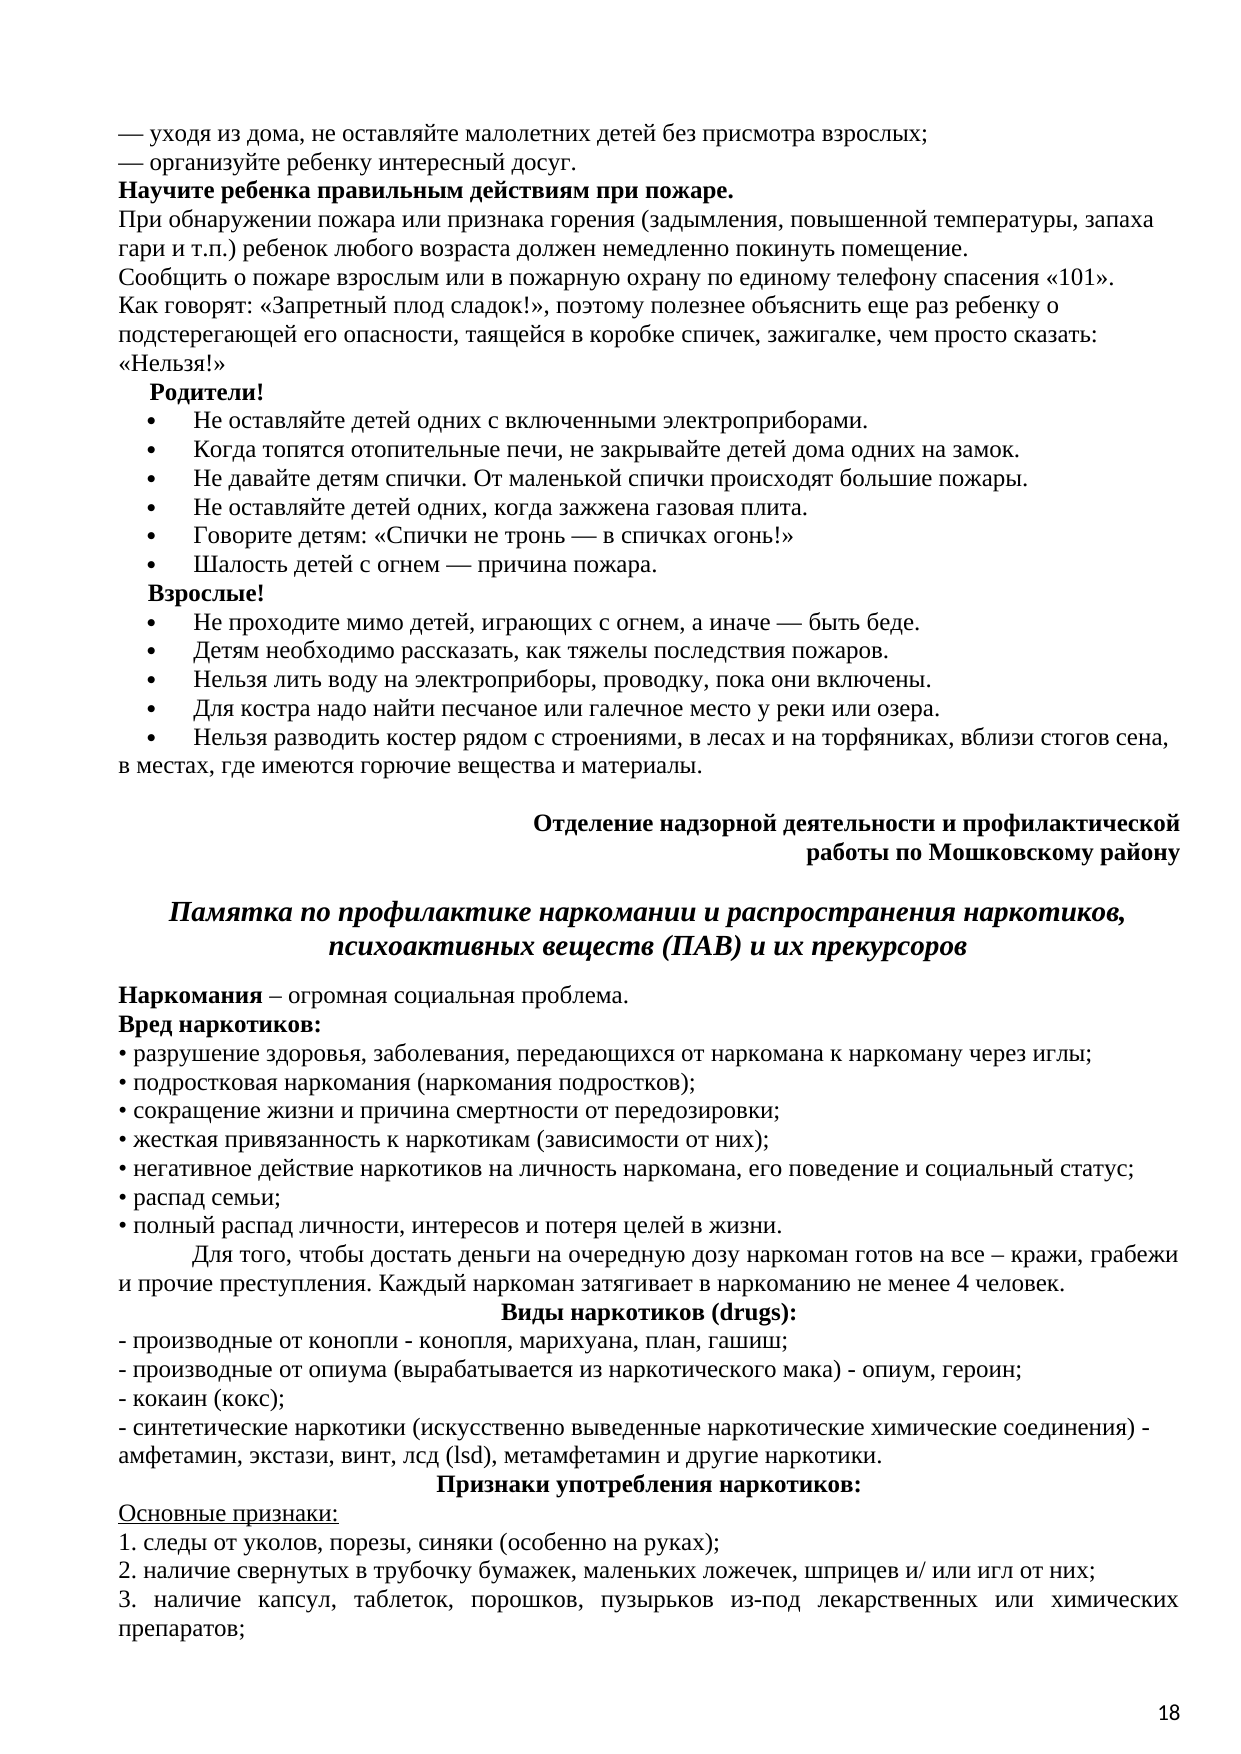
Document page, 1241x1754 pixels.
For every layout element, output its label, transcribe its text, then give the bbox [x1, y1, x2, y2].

text Признаки употребления наркотиков: [118, 1469, 1180, 1498]
text — организуйте ребенку интересный досуг. [118, 147, 1180, 176]
text Сообщить о пожаре взрослым или в пожарную охрану по единому телефону спасения «101». [118, 262, 1180, 291]
text Вред наркотиков: [118, 1009, 1180, 1038]
list Не давайте детям спички. От маленькой спички происходят большие пожары. [118, 463, 1180, 492]
text • сокращение жизни и причина смертности от передозировки; [118, 1096, 1180, 1124]
text Памятка по профилактике наркомании и распространения наркотиков, психоактивных веществ (ПАВ) и их прекурсоров [118, 894, 1180, 961]
text - кокаин (кокс); [118, 1383, 1180, 1412]
text - производные от конопли - конопля, марихуана, план, гашиш; [118, 1326, 1180, 1354]
text • негативное действие наркотиков на личность наркомана, его поведение и социальный статус; [118, 1153, 1180, 1182]
list Не проходите мимо детей, играющих с огнем, а иначе — быть беде. [118, 607, 1180, 636]
text Научите ребенка правильным действиям при пожаре. [118, 176, 1180, 204]
text 1. следы от уколов, порезы, синяки (особенно на руках); [118, 1527, 1180, 1556]
text • подростковая наркомания (наркомания подростков); [118, 1067, 1180, 1096]
text • разрушение здоровья, заболевания, передающихся от наркомана к наркоману через иглы; [118, 1038, 1180, 1067]
text - производные от опиума (вырабатывается из наркотического мака) - опиум, героин; [118, 1354, 1180, 1383]
text Взрослые! [118, 578, 1180, 607]
list Для костра надо найти песчаное или галечное место у реки или озера. [118, 693, 1180, 722]
text Родители! [118, 377, 1180, 406]
list Не оставляйте детей одних с включенными электроприборами. [118, 406, 1180, 434]
text При обнаружении пожара или признака горения (задымления, повышенной температуры, запаха гари и т.п.) ребенок любого возраста должен немедленно покинуть помещение. [118, 204, 1180, 262]
text - синтетические наркотики (искусственно выведенные наркотические химические соединения) - амфетамин, экстази, винт, лсд (lsd), метамфетамин и другие наркотики. [118, 1412, 1180, 1469]
text 2. наличие свернутых в трубочку бумажек, маленьких ложечек, шприцев и/ или игл от них; [118, 1556, 1180, 1584]
text Виды наркотиков (drugs): [118, 1297, 1180, 1326]
text — уходя из дома, не оставляйте малолетних детей без присмотра взрослых; [118, 118, 1180, 147]
list Когда топятся отопительные печи, не закрывайте детей дома одних на замок. [118, 434, 1180, 463]
text Основные признаки: [118, 1498, 1180, 1527]
list Нельзя разводить костер рядом с строениями, в лесах и на торфяниках, вблизи стогов сена, в местах, где имеются горючие вещества и материалы. [118, 722, 1180, 779]
text Для того, чтобы достать деньги на очередную дозу наркоман готов на все – кражи, грабежи и прочие преступления. Каждый наркоман затягивает в наркоманию не менее 4 человек. [118, 1239, 1180, 1297]
list Не оставляйте детей одних, когда зажжена газовая плита. [118, 492, 1180, 521]
list Шалость детей с огнем — причина пожара. [118, 549, 1180, 578]
text • жесткая привязанность к наркотикам (зависимости от них); [118, 1124, 1180, 1153]
text Как говорят: «Запретный плод сладок!», поэтому полезнее объяснить еще раз ребенку о подстерегающей его опасности, таящейся в коробке спичек, зажигалке, чем просто сказать: «Нельзя!» [118, 291, 1180, 377]
list Говорите детям: «Спички не тронь — в спичках огонь!» [118, 521, 1180, 549]
text • распад семьи; [118, 1182, 1180, 1211]
text Отделение надзорной деятельности и профилактической работы по Мошковскому району [118, 808, 1180, 866]
list Нельзя лить воду на электроприборы, проводку, пока они включены. [118, 664, 1180, 693]
text 3. наличие капсул, таблеток, порошков, пузырьков из-под лекарственных или химических препаратов; [118, 1584, 1180, 1642]
text • полный распад личности, интересов и потеря целей в жизни. [118, 1211, 1180, 1239]
text Наркомания – огромная социальная проблема. [118, 981, 1180, 1009]
list Детям необходимо рассказать, как тяжелы последствия пожаров. [118, 636, 1180, 664]
